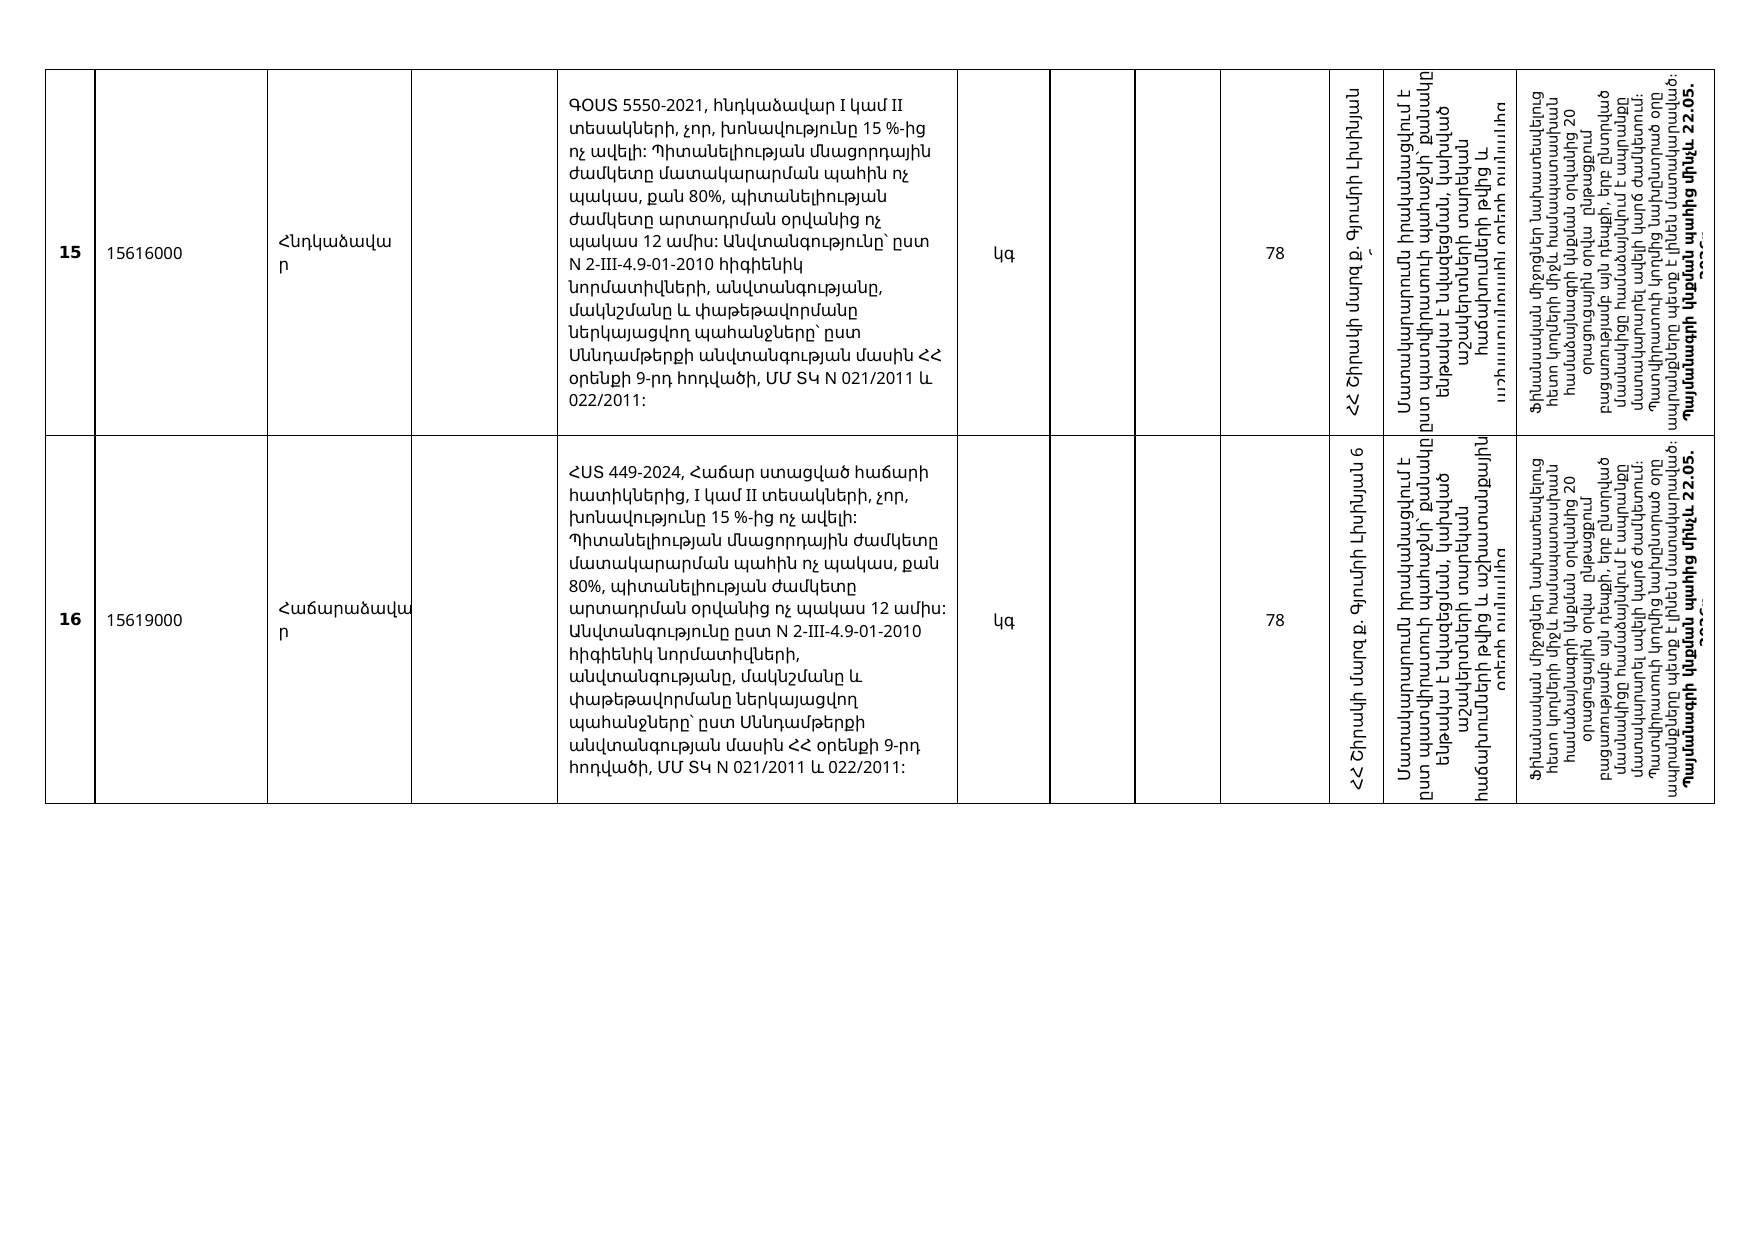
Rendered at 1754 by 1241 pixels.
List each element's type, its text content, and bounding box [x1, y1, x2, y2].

table_cell ՀՀ Շիրակի մարզ ք. Գյումրի Լիսինյան 6 [1330, 436, 1383, 803]
table_cell [1051, 70, 1134, 435]
table_cell 78 [1221, 70, 1329, 435]
table_cell [1051, 436, 1134, 803]
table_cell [1517, 70, 1714, 435]
table_cell 15 [46, 70, 94, 435]
table_cell 16 [46, 436, 94, 803]
table_cell 78 [1221, 436, 1329, 803]
table_cell ԳՕՍՏ 5550-2021, հնդկաձավար I կամ II տեսակների, չոր, խոնավությունը 15 %-ից ոչ ավելի: Պիտանելիության մնացորդային ժամկետը մատակարարման պահին ոչ պակաս, քան 80%, պիտանելիության ժամկետը արտադրման օրվանից ոչ պակաս 12 ամիս: Անվտանգությունը՝ ըստ N 2-III-4.9-01-2010 հիգիենիկ նորմատիվների, անվտանգությանը, մակնշմանը և փաթեթավորմանը ներկայացվող պահանջները՝ ըստ Սննդամթերքի անվտանգության մասին ՀՀ օրենքի 9-րդ հոդվածի, ՄՄ ՏԿ N 021/2011 և 022/2011: [558, 70, 957, 435]
table_cell [412, 70, 557, 435]
table_cell Հնդկաձավար [268, 70, 411, 435]
table_cell [1136, 70, 1220, 435]
table_cell 15619000 [96, 436, 267, 803]
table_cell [1330, 70, 1383, 435]
table_cell [1136, 436, 1220, 803]
table_cell Հաճարաձավար [268, 436, 411, 803]
table_cell կգ [958, 70, 1049, 435]
table_cell կգ [958, 436, 1049, 803]
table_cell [1384, 70, 1516, 435]
table_cell [412, 436, 557, 803]
table_cell ՀՍՏ 449-2024, Հաճար ստացված հաճարի հատիկներից, I կամ II տեսակների, չոր, խոնավությունը 15 %-ից ոչ ավելի: Պիտանելիության մնացորդային ժամկետը մատակարարման պահին ոչ պակաս, քան 80%, պիտանելիության ժամկետը արտադրման օրվանից ոչ պակաս 12 ամիս: Անվտանգությունը ըստ N 2-III-4.9-01-2010 հիգիենիկ նորմատիվների, անվտանգությանը, մակնշմանը և փաթեթավորմանը ներկայացվող պահանջները՝ ըստ Սննդամթերքի անվտանգության մասին ՀՀ օրենքի 9-րդ հոդվածի, ՄՄ ՏԿ N 021/2011 և 022/2011: [558, 436, 957, 803]
table_cell 15616000 [96, 70, 267, 435]
